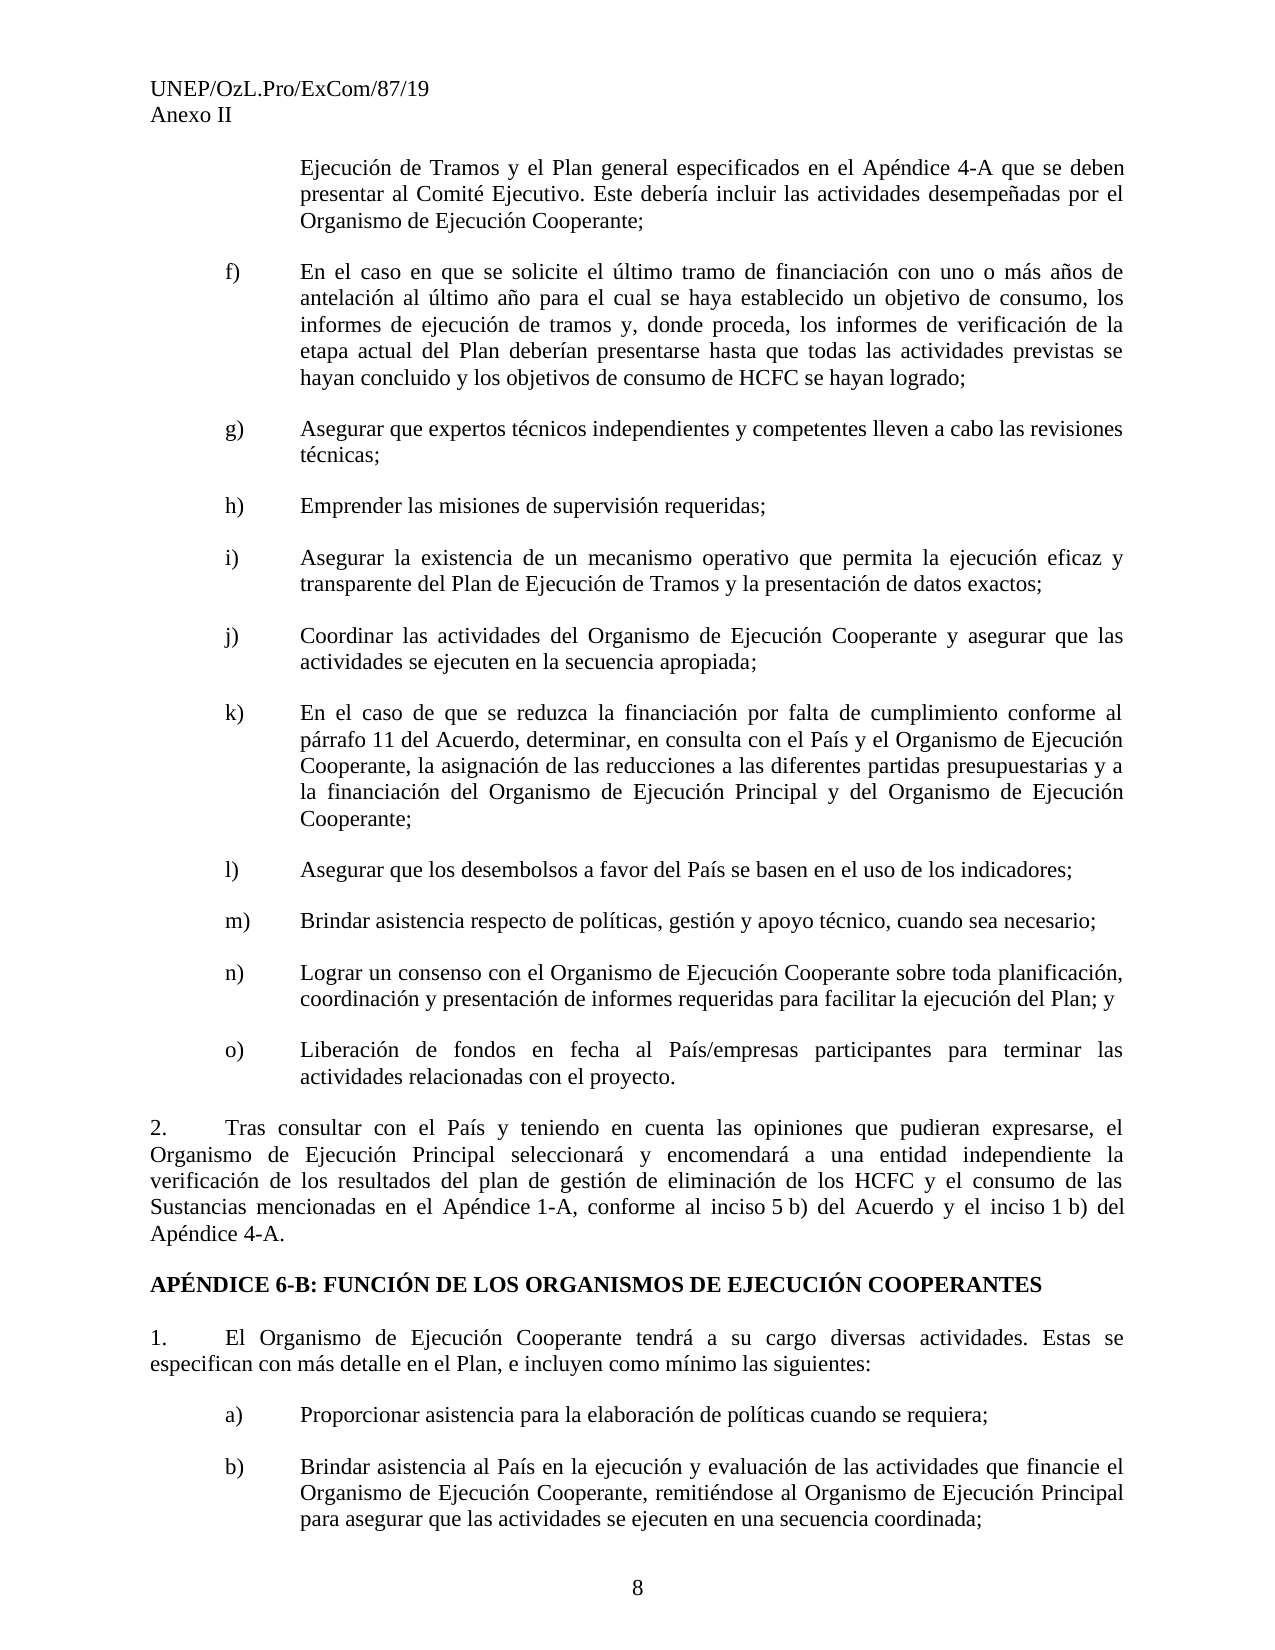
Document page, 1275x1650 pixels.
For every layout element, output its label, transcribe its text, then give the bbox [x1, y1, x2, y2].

list Brindar asistencia respecto de políticas, gestión y apoyo técnico, cuando sea necesario; [225, 907, 1125, 934]
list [225, 154, 1125, 233]
list Brindar asistencia al País en la ejecución y evaluación de las actividades que financie el Organismo de Ejecución Cooperante, remitiéndose al Organismo de Ejecución Principal para asegurar que las actividades se ejecuten en una secuencia coordinada; [225, 1453, 1125, 1532]
list Asegurar que los desembolsos a favor del País se basen en el uso de los indicadores; [225, 856, 1125, 882]
list Coordinar las actividades del Organismo de Ejecución Cooperante y asegurar que las actividades se ejecuten en la secuencia apropiada; [225, 622, 1125, 674]
list Emprender las misiones de supervisión requeridas; [225, 493, 1125, 519]
list En el caso de que se reduzca la financiación por falta de cumplimiento conforme al párrafo 11 del Acuerdo, determinar, en consulta con el País y el Organismo de Ejecución Cooperante, la asignación de las reducciones a las diferentes partidas presupuestarias y a la financiación del Organismo de Ejecución Principal y del Organismo de Ejecución Cooperante; [225, 699, 1125, 831]
list Asegurar que expertos técnicos independientes y competentes lleven a cabo las revisiones técnicas; [225, 415, 1125, 468]
list Tras consultar con el País y teniendo en cuenta las opiniones que pudieran expresarse, el Organismo de Ejecución Principal seleccionará y encomendará a una entidad independiente la verificación de los resultados del plan de gestión de eliminación de los HCFC y el consumo de las Sustancias mencionadas en el Apéndice 1-A, conforme al inciso 5 b) del Acuerdo y el inciso 1 b) del Apéndice 4-A. [150, 1114, 1125, 1246]
list Asegurar la existencia de un mecanismo operativo que permita la ejecución eficaz y transparente del Plan de Ejecución de Tramos y la presentación de datos exactos; [225, 544, 1125, 597]
text APÉNDICE 6-B: FUNCIÓN DE LOS ORGANISMOS DE EJECUCIÓN COOPERANTES [150, 1271, 1125, 1297]
list En el caso en que se solicite el último tramo de financiación con uno o más años de antelación al último año para el cual se haya establecido un objetivo de consumo, los informes de ejecución de tramos y, donde proceda, los informes de verificación de la etapa actual del Plan deberían presentarse hasta que todas las actividades previstas se hayan concluido y los objetivos de consumo de HCFC se hayan logrado; [225, 258, 1125, 390]
list Liberación de fondos en fecha al País/empresas participantes para terminar las actividades relacionadas con el proyecto. [225, 1037, 1125, 1089]
list Proporcionar asistencia para la elaboración de políticas cuando se requiera; [225, 1401, 1125, 1428]
subtitle El Organismo de Ejecución Cooperante tendrá a su cargo diversas actividades. Estas se especifican con más detalle en el Plan, e incluyen como mínimo las siguientes: [150, 1324, 1125, 1376]
list Lograr un consenso con el Organismo de Ejecución Cooperante sobre toda planificación, coordinación y presentación de informes requeridas para facilitar la ejecución del Plan; y [225, 959, 1125, 1012]
